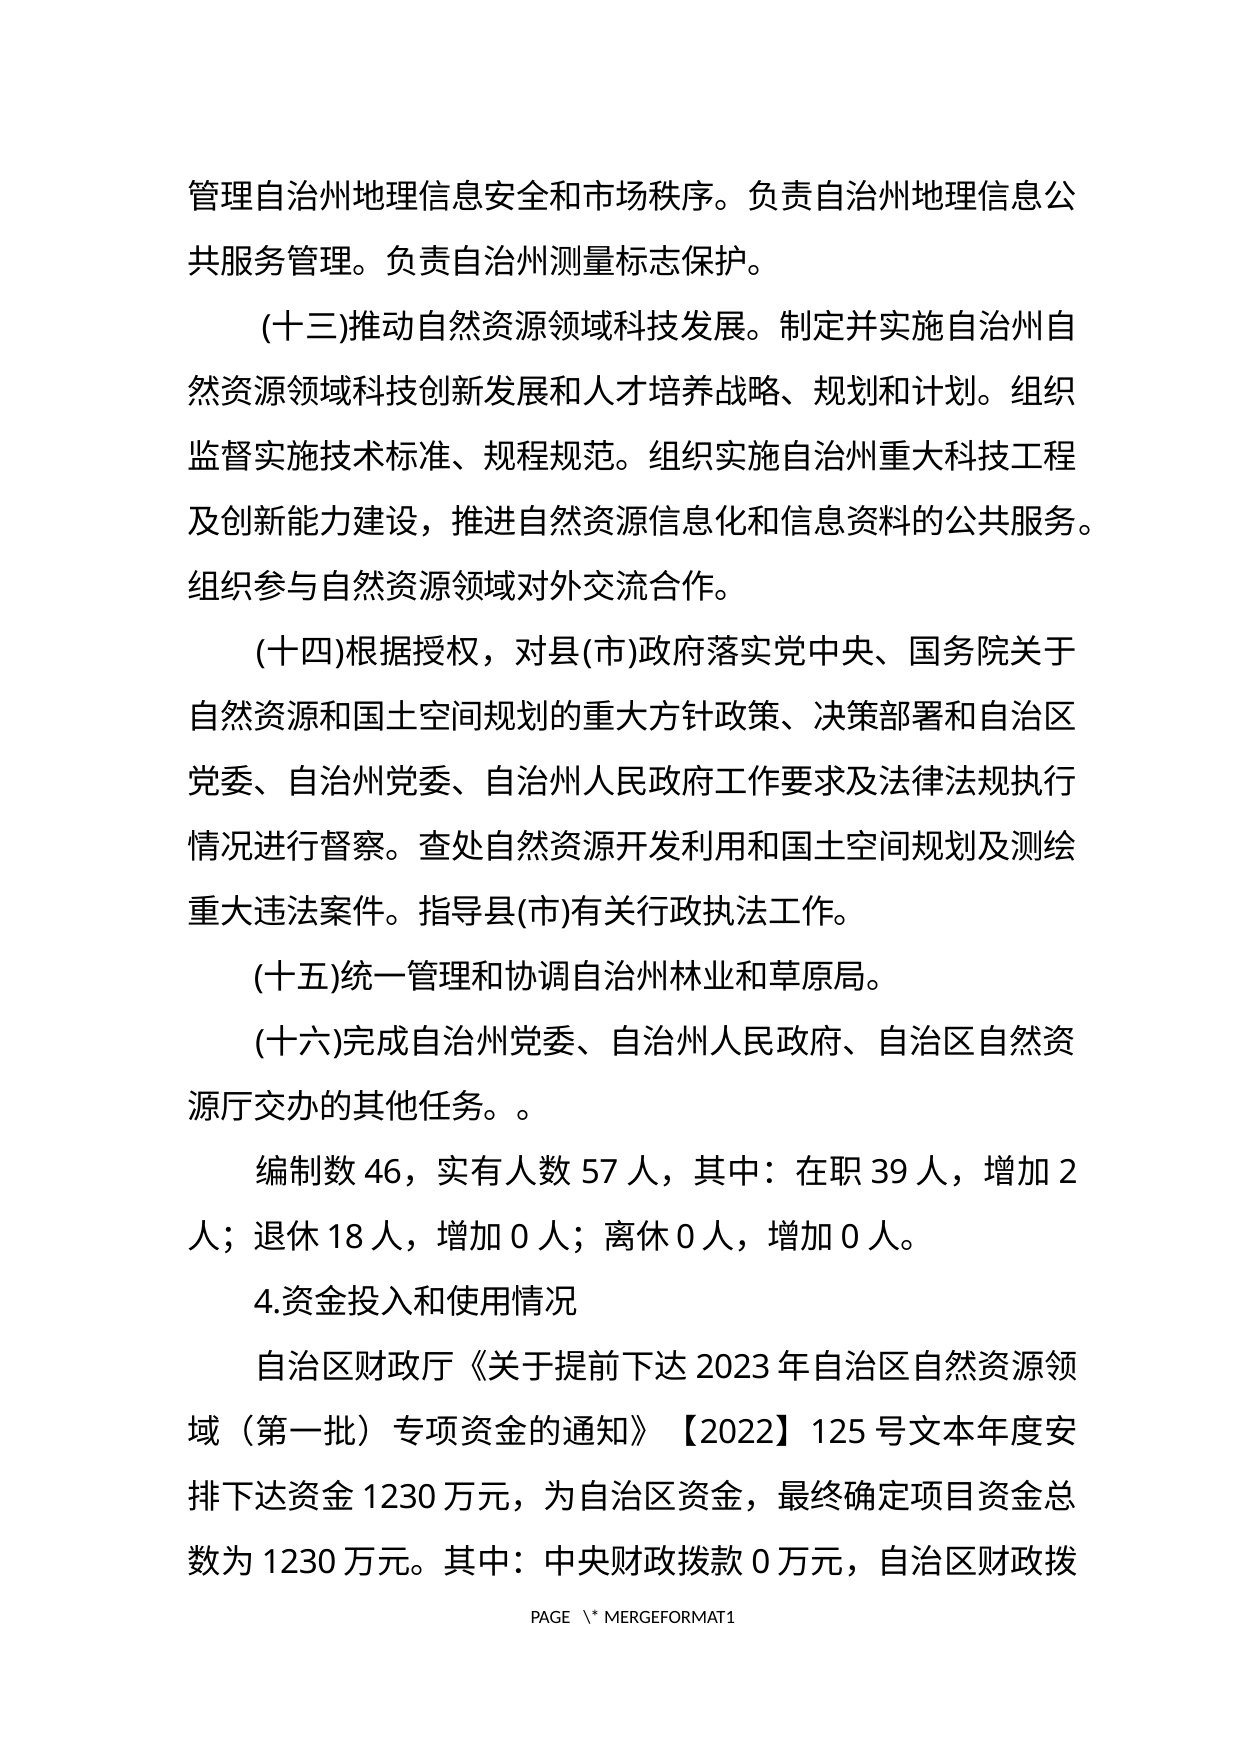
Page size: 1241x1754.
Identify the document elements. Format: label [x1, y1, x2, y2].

text [187, 162, 1078, 1592]
